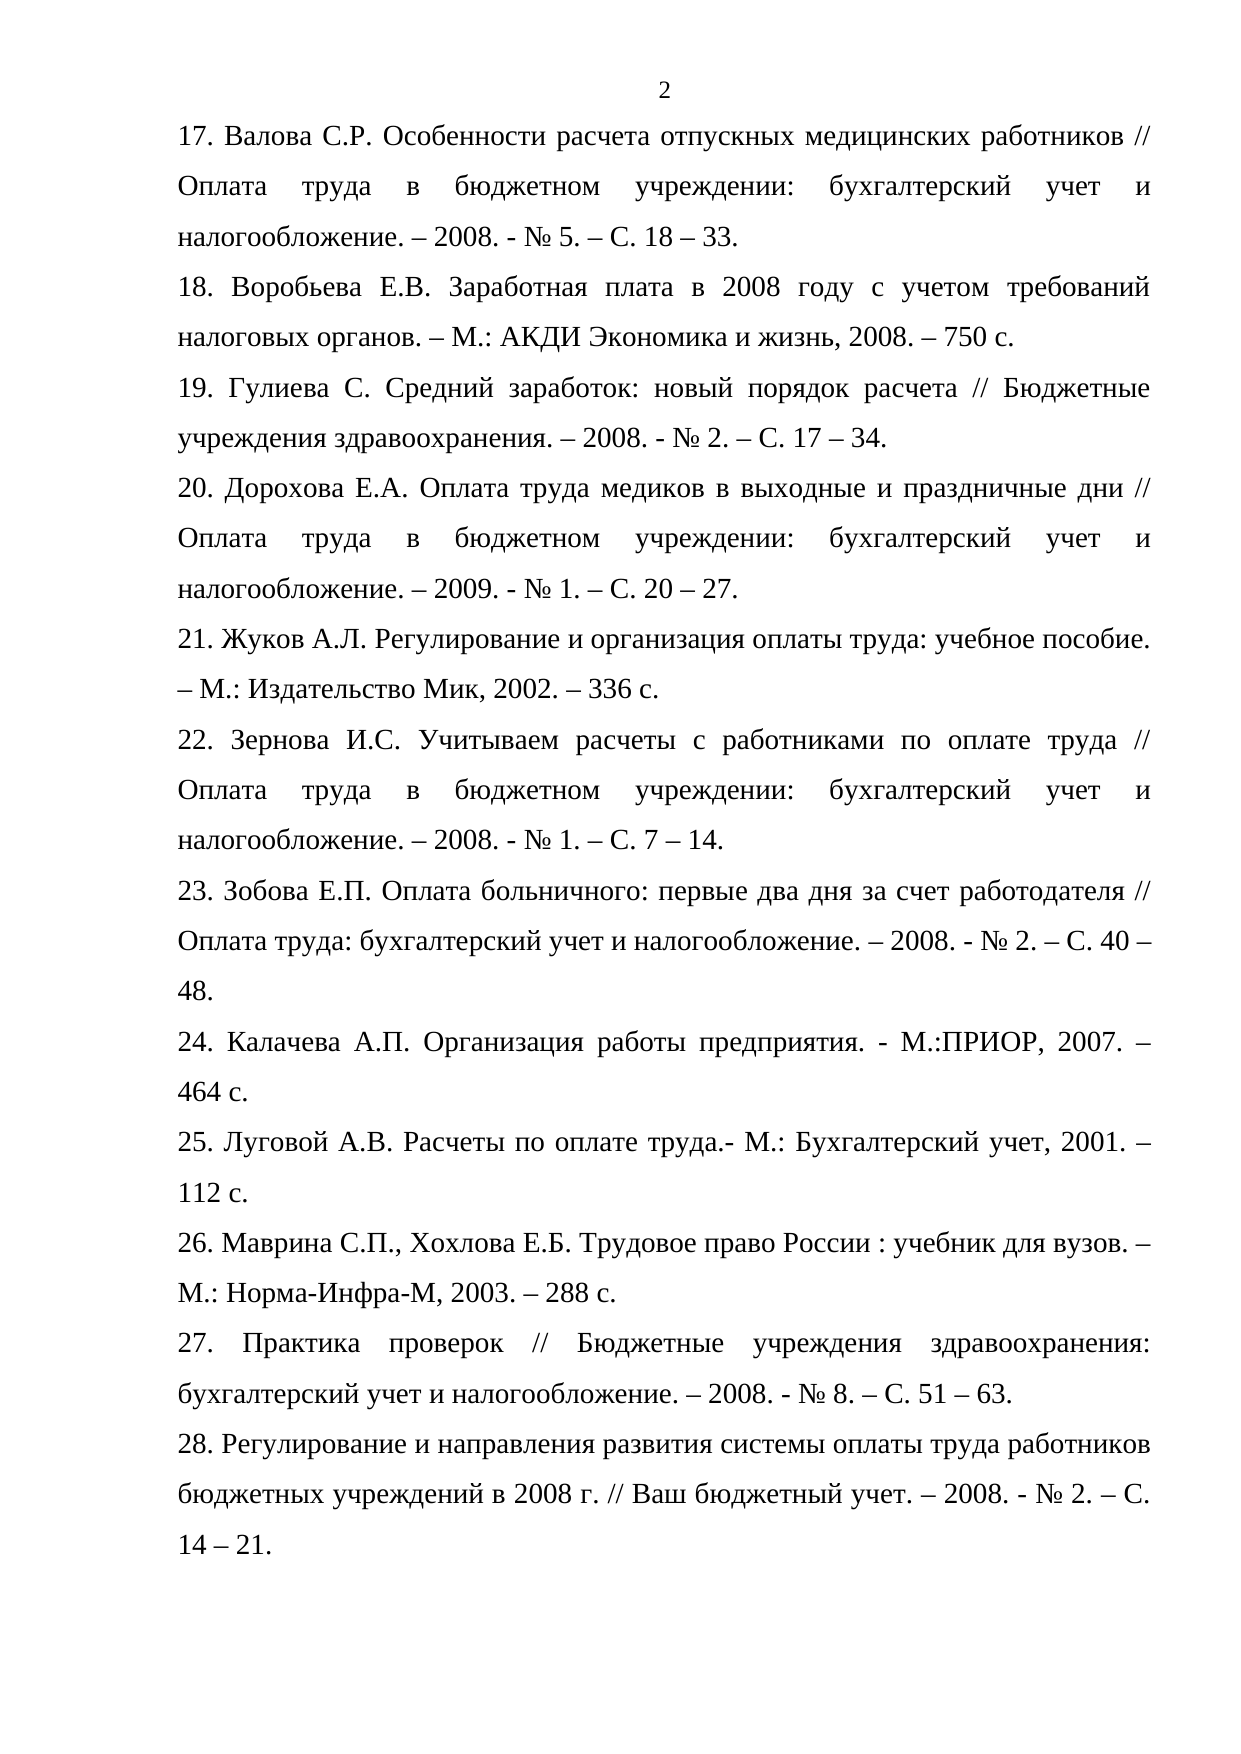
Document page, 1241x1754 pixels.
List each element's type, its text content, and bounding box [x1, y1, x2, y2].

text 22. Зернова И.С. Учитываем расчеты с работниками по оплате труда // Оплата труда в бюджетном учреждении: бухгалтерский учет и налогообложение. – 2008. - № 1. – С. 7 – 14. [177, 722, 1152, 856]
text 26. Маврина С.П., Хохлова Е.Б. Трудовое право России : учебник для вузов. – М.: Норма-Инфра-М, 2003. – 288 с. [177, 1225, 1152, 1309]
text 19. Гулиева С. Средний заработок: новый порядок расчета // Бюджетные учреждения здравоохранения. – 2008. - № 2. – С. 17 – 34. [177, 370, 1152, 453]
text 21. Жуков А.Л. Регулирование и организация оплаты труда: учебное пособие. – М.: Издательство Мик, 2002. – 336 с. [177, 621, 1152, 705]
text 25. Луговой А.В. Расчеты по оплате труда.- М.: Бухгалтерский учет, 2001. – 112 с. [177, 1124, 1152, 1208]
text 27. Практика проверок // Бюджетные учреждения здравоохранения: бухгалтерский учет и налогообложение. – 2008. - № 8. – С. 51 – 63. [177, 1326, 1152, 1409]
text 17. Валова С.Р. Особенности расчета отпускных медицинских работников // Оплата труда в бюджетном учреждении: бухгалтерский учет и налогообложение. – 2008. - № 5. – С. 18 – 33. [177, 118, 1152, 252]
text 28. Регулирование и направления развития системы оплаты труда работников бюджетных учреждений в . // Ваш бюджетный учет. – 2008. - № 2. – С. 14 – 21. [177, 1426, 1152, 1560]
text 23. Зобова Е.П. Оплата больничного: первые два дня за счет работодателя // Оплата труда: бухгалтерский учет и налогообложение. – 2008. - № 2. – С. 40 – 48. [177, 873, 1152, 1007]
text 18. Воробьева Е.В. Заработная плата в 2008 году с учетом требований налоговых органов. – М.: АКДИ Экономика и жизнь, 2008. – 750 с. [177, 269, 1152, 353]
text 24. Калачева А.П. Организация работы предприятия. - М.:ПРИОР, 2007. – 464 с. [177, 1024, 1152, 1108]
text 20. Дорохова Е.А. Оплата труда медиков в выходные и праздничные дни // Оплата труда в бюджетном учреждении: бухгалтерский учет и налогообложение. – 2009. - № 1. – С. 20 – 27. [177, 470, 1152, 604]
